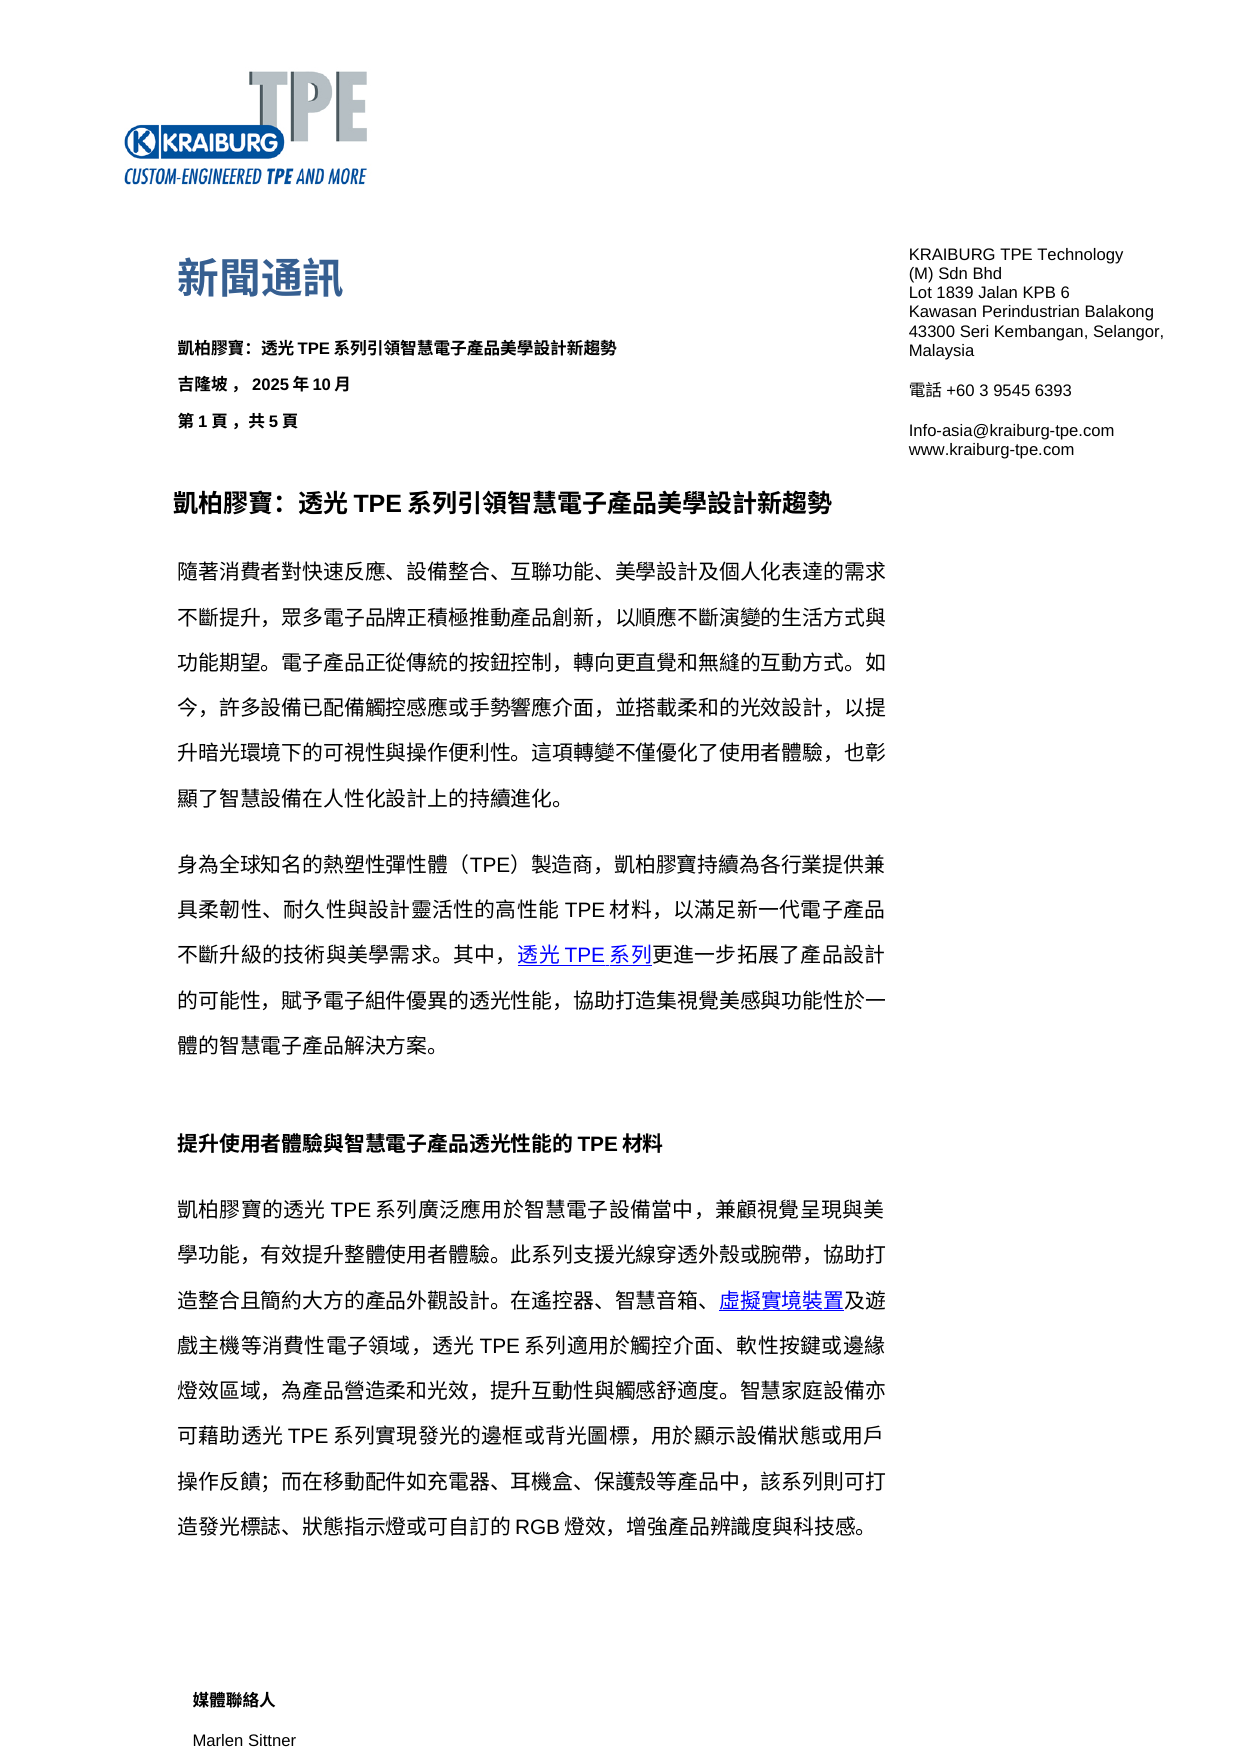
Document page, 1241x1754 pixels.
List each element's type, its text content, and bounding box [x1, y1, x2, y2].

text 隨著消費者對快速反應、設備整合、互聯功能、美學設計及個人化表達的需求不斷提升，眾多電子品牌正積極推動產品創新，以順應不斷演變的生活方式與功能期望。電子產品正從傳統的按鈕控制，轉向更直覺和無縫的互動方式。如今，許多設備已配備觸控感應或手勢響應介面，並搭載柔和的光效設計，以提升暗光環境下的可視性與操作便利性。這項轉變不僅優化了使用者體驗，也彰顯了智慧設備在人性化設計上的持續進化。 [177, 555, 886, 812]
picture [112, 55, 379, 200]
text 凱柏膠寶的透光TPE系列廣泛應用於智慧電子設備當中，兼顧視覺呈現與美學功能，有效提升整體使用者體驗。此系列支援光線穿透外殼或腕帶，協助打造整合且簡約大方的產品外觀設計。在遙控器、智慧音箱、虛擬實境裝置及遊戲主機等消費性電子領域，透光TPE系列適用於觸控介面、軟性按鍵或邊緣燈效區域，為產品營造柔和光效，提升互動性與觸感舒適度。智慧家庭設備亦可藉助透光TPE系列實現發光的邊框或背光圖標，用於顯示設備狀態或用戶操作反饋；而在移動配件如充電器、耳機盒、保護殼等產品中，該系列則可打造發光標誌、狀態指示燈或可自訂的RGB燈效，增強產品辨識度與科技感。 [177, 1193, 886, 1541]
text 凱柏膠寶：透光TPE系列引領智慧電子產品美學設計新趨勢 [166, 483, 1048, 519]
text 身為全球知名的熱塑性彈性體（TPE）製造商，凱柏膠寶持續為各行業提供兼具柔韌性、耐久性與設計靈活性的高性能TPE材料，以滿足新一代電子產品不斷升級的技術與美學需求。其中，透光TPE系列更進一步拓展了產品設計的可能性，賦予電子組件優異的透光性能，協助打造集視覺美感與功能性於一體的智慧電子產品解決方案。 [177, 848, 886, 1059]
text 提升使用者體驗與智慧電子產品透光性能的TPE材料 [177, 1127, 886, 1157]
